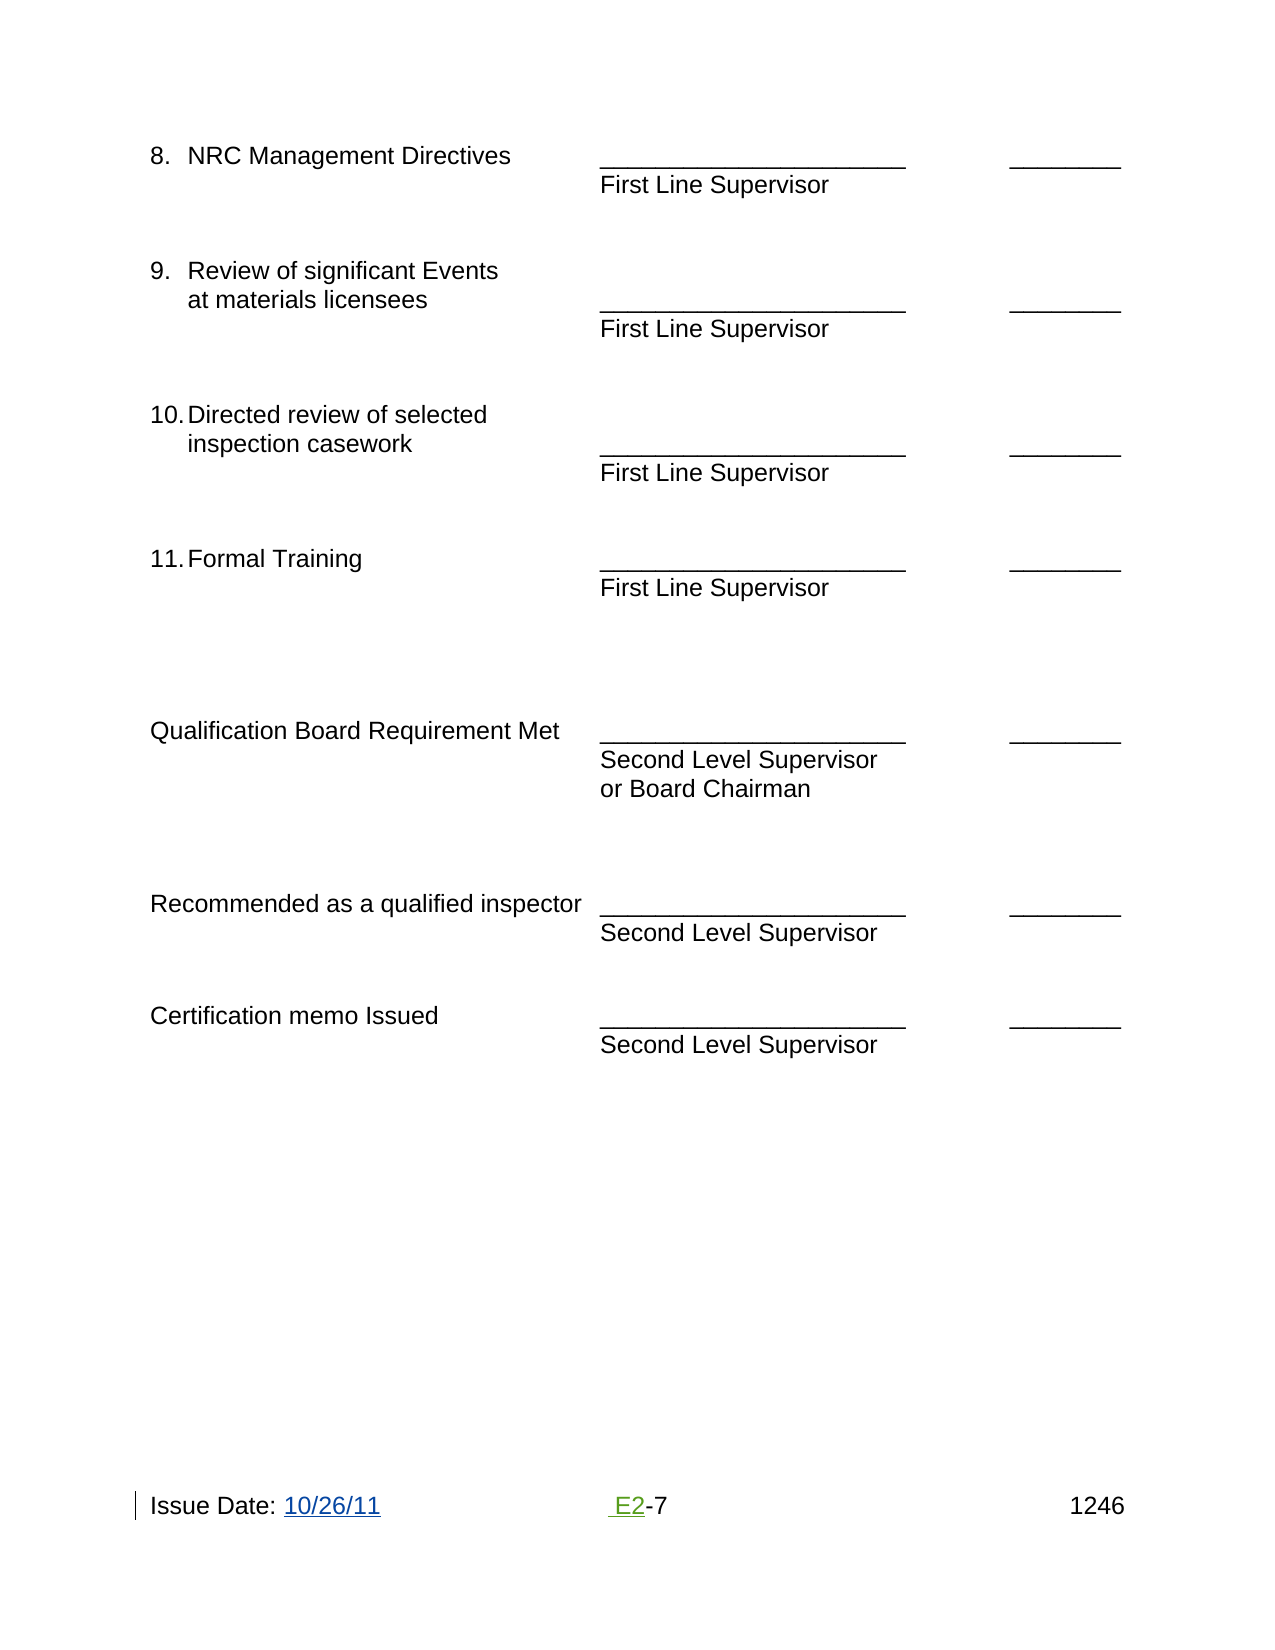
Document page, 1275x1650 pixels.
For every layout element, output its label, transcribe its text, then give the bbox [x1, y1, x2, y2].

list Qualification Board Requirement Met ______________________ ________ [150, 716, 1125, 745]
text First Line Supervisor [150, 457, 1125, 486]
text First Line Supervisor [150, 170, 1125, 199]
list at materials licensees ______________________ ________ [187, 285, 1125, 314]
text or Board Chairman [150, 774, 1125, 802]
text Second Level Supervisor [150, 1030, 1125, 1059]
list Directed review of selected [150, 400, 1125, 429]
list NRC Management Directives ______________________ ________ [150, 141, 1125, 170]
text Second Level Supervisor [150, 745, 1125, 774]
list Certification memo Issued ______________________ ________ [150, 1001, 1125, 1030]
list Formal Training ______________________ ________ [150, 544, 1125, 572]
list Recommended as a qualified inspector ______________________ ________ [150, 889, 1125, 917]
list Review of significant Events [150, 256, 1125, 285]
list inspection casework ______________________ ________ [187, 429, 1125, 457]
text Second Level Supervisor [150, 917, 1125, 946]
text First Line Supervisor [150, 572, 1125, 601]
text First Line Supervisor [150, 314, 1125, 342]
